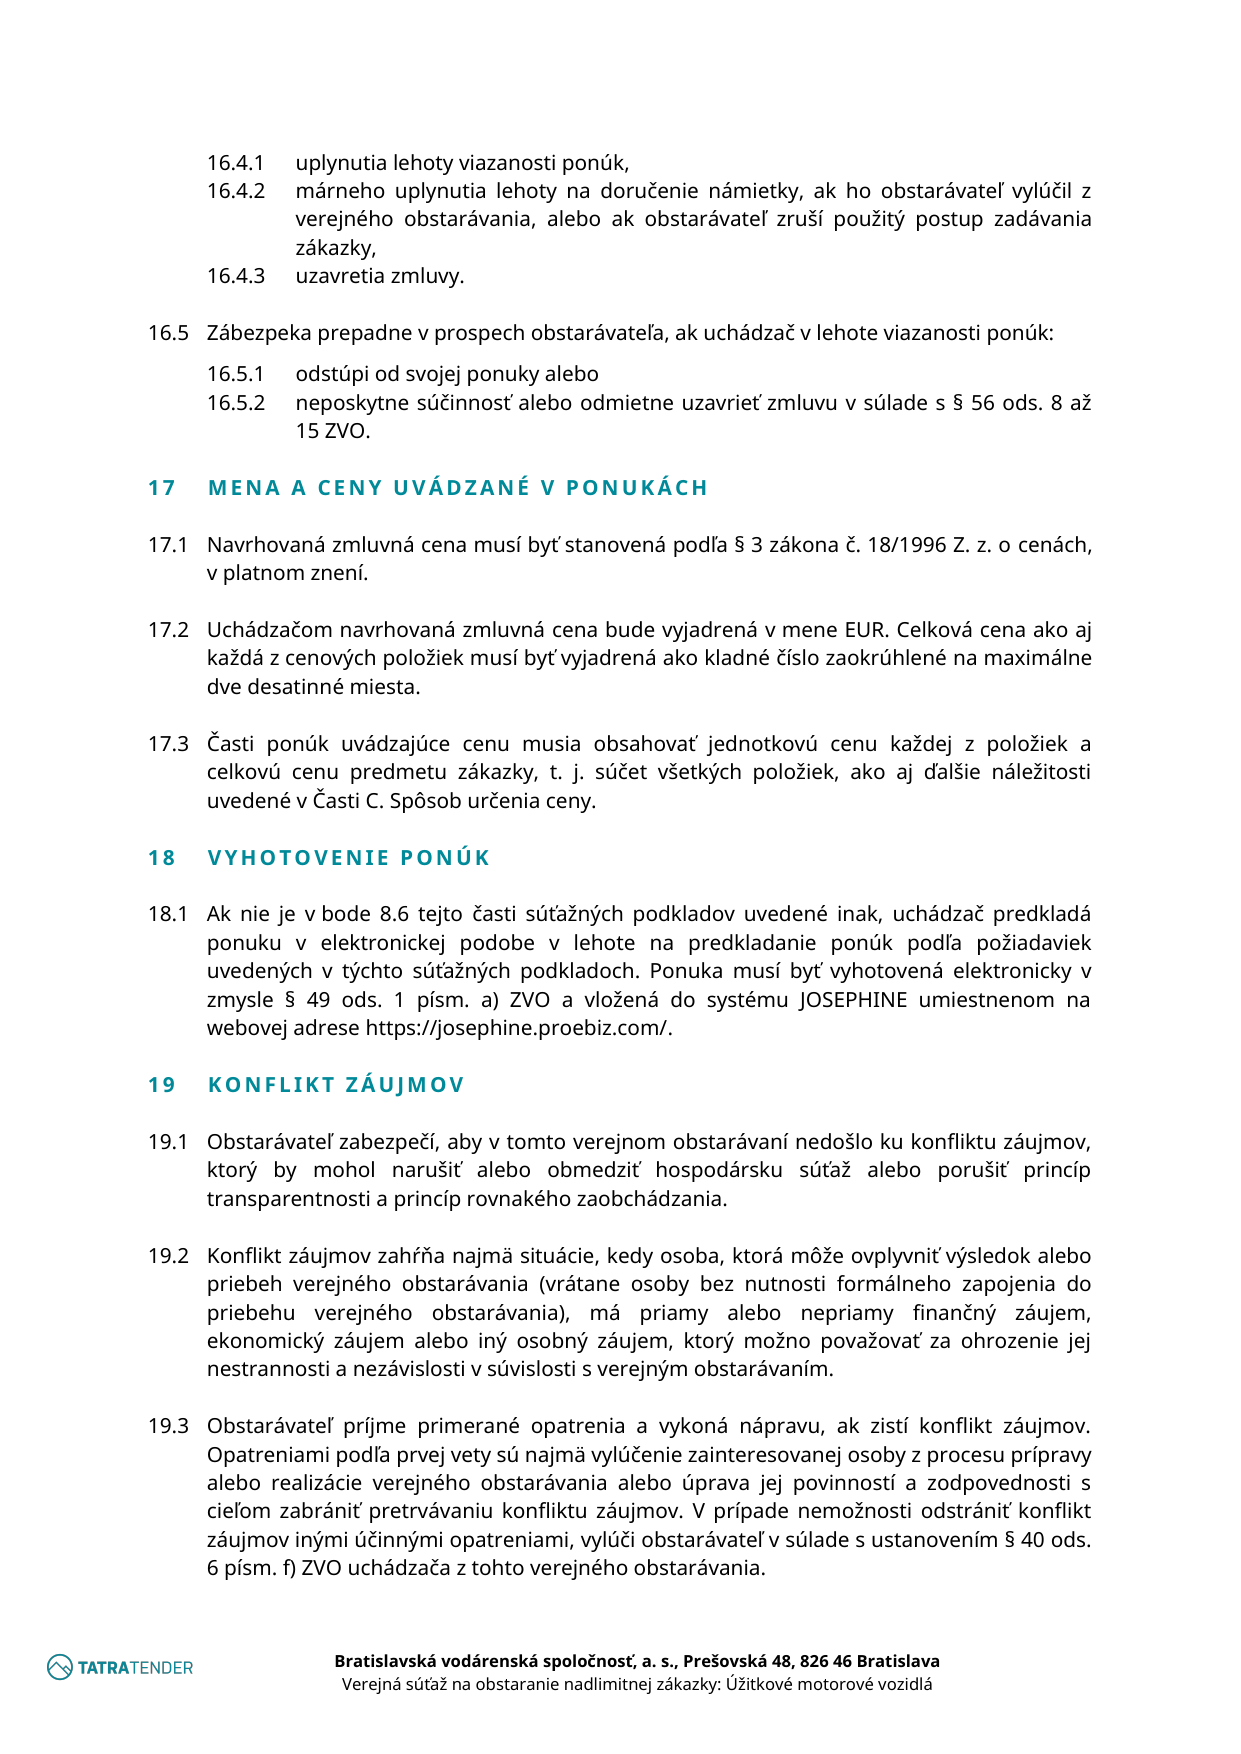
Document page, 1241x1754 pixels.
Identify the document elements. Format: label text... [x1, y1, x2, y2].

text Mena a ceny uvádzané v ponukách [148, 473, 1093, 501]
subtitle Obstarávateľ zabezpečí, aby v tomto verejnom obstarávaní nedošlo ku konfliktu záujmov, ktorý by mohol narušiť alebo obmedziť hospodársku súťaž alebo porušiť princíp transparentnosti a princíp rovnakého zaobchádzania. [148, 1127, 1093, 1212]
picture [44, 1641, 205, 1690]
subtitle Navrhovaná zmluvná cena musí byť stanovená podľa § 3 zákona č. 18/1996 Z. z. o cenách, v platnom znení. [148, 530, 1093, 587]
subtitle uzavretia zmluvy. [207, 261, 1093, 290]
text Konflikt záujmov [148, 1070, 1093, 1098]
subtitle Obstarávateľ príjme primerané opatrenia a vykoná nápravu, ak zistí konflikt záujmov. Opatreniami podľa prvej vety sú najmä vylúčenie zainteresovanej osoby z procesu prípravy alebo realizácie verejného obstarávania alebo úprava jej povinností a zodpovednosti s cieľom zabrániť pretrvávaniu konfliktu záujmov. V prípade nemožnosti odstrániť konflikt záujmov inými účinnými opatreniami, vylúči obstarávateľ v súlade s ustanovením § 40 ods. 6 písm. f) ZVO uchádzača z tohto verejného obstarávania. [148, 1411, 1093, 1582]
subtitle Ak nie je v bode 8.6 tejto časti súťažných podkladov uvedené inak, uchádzač predkladá ponuku v elektronickej podobe v lehote na predkladanie ponúk podľa požiadaviek uvedených v týchto súťažných podkladoch. Ponuka musí byť vyhotovená elektronicky v zmysle § 49 ods. 1 písm. a) ZVO a vložená do systému JOSEPHINE umiestnenom na webovej adrese https://josephine.proebiz.com/. [148, 899, 1093, 1042]
subtitle Uchádzačom navrhovaná zmluvná cena bude vyjadrená v mene EUR. Celková cena ako aj každá z cenových položiek musí byť vyjadrená ako kladné číslo zaokrúhlené na maximálne dve desatinné miesta. [148, 615, 1093, 700]
subtitle Časti ponúk uvádzajúce cenu musia obsahovať jednotkovú cenu každej z položiek a celkovú cenu predmetu zákazky, t. j. súčet všetkých položiek, ako aj ďalšie náležitosti uvedené v Časti C. Spôsob určenia ceny. [148, 729, 1093, 814]
subtitle Konflikt záujmov zahŕňa najmä situácie, kedy osoba, ktorá môže ovplyvniť výsledok alebo priebeh verejného obstarávania (vrátane osoby bez nutnosti formálneho zapojenia do priebehu verejného obstarávania), má priamy alebo nepriamy finančný záujem, ekonomický záujem alebo iný osobný záujem, ktorý možno považovať za ohrozenie jej nestrannosti a nezávislosti v súvislosti s verejným obstarávaním. [148, 1241, 1093, 1383]
text Vyhotovenie ponúk [148, 843, 1093, 871]
subtitle márneho uplynutia lehoty na doručenie námietky, ak ho obstarávateľ vylúčil z verejného obstarávania, alebo ak obstarávateľ zruší použitý postup zadávania zákazky, [207, 176, 1093, 261]
subtitle Zábezpeka prepadne v prospech obstarávateľa, ak uchádzač v lehote viazanosti ponúk: [148, 318, 1093, 347]
subtitle neposkytne súčinnosť alebo odmietne uzavrieť zmluvu v súlade s § 56 ods. 8 až 15 ZVO. [207, 388, 1093, 444]
subtitle odstúpi od svojej ponuky alebo [207, 359, 1093, 388]
subtitle uplynutia lehoty viazanosti ponúk, [207, 148, 1093, 176]
